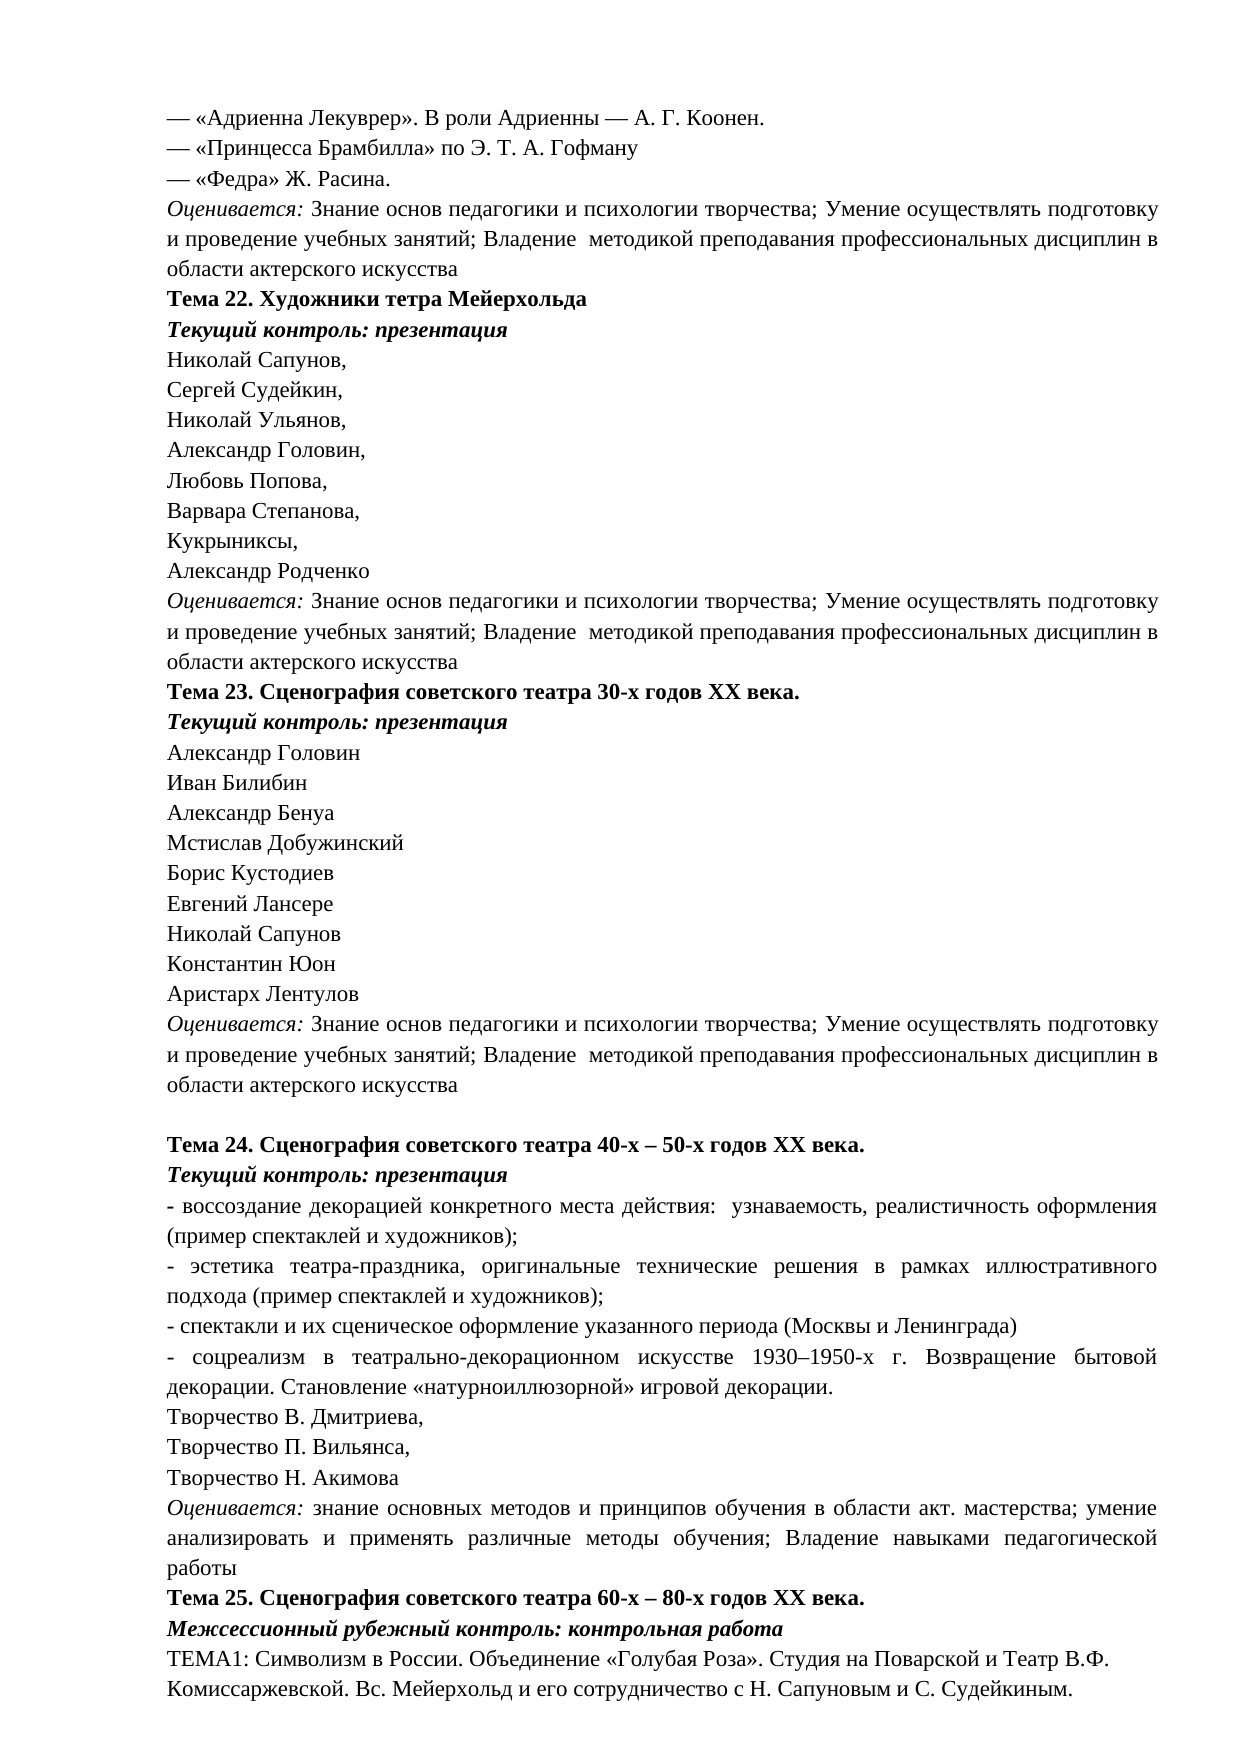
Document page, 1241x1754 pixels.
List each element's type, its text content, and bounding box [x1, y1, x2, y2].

text Александр Бенуа [167, 799, 1159, 825]
text Творчество Н. Акимова [167, 1463, 1159, 1490]
text Творчество П. Вильянса, [167, 1433, 1159, 1460]
text ТЕМА1: Символизм в России. Объединение «Голубая Роза». Студия на Поварской и Театр В.Ф. Комиссаржевской. Вс. Мейерхольд и его сотрудничество с Н. Сапуновым и С. Судейкиным. [167, 1645, 1159, 1701]
text Мстислав Добужинский [167, 829, 1159, 856]
text Текущий контроль: презентация [167, 316, 1159, 342]
text Иван Билибин [167, 769, 1159, 795]
text Кукрыниксы, [167, 527, 1159, 553]
text Александр Родченко [167, 557, 1159, 584]
text Николай Сапунов, [167, 346, 1159, 372]
text Николай Сапунов [167, 920, 1159, 946]
text Творчество В. Дмитриева, [167, 1403, 1159, 1429]
text Константин Юон [167, 950, 1159, 976]
text Николай Ульянов, [167, 406, 1159, 433]
text Межсессионный рубежный контроль: контрольная работа [167, 1614, 1159, 1641]
text Александр Головин [167, 738, 1159, 765]
text Евгений Лансере [167, 889, 1159, 916]
text Тема 25. Сценография советского театра 60-х – 80-х годов XX века. [167, 1584, 1159, 1611]
text - эстетика театра-праздника, оригинальные технические решения в рамках иллюстративного подхода (пример спектаклей и художников); [167, 1252, 1159, 1309]
text - спектакли и их сценическое оформление указанного периода (Москвы и Ленинграда) [167, 1312, 1159, 1339]
text Александр Головин, [167, 436, 1159, 463]
text Аристарх Лентулов [167, 980, 1159, 1007]
text Тема 22. Художники тетра Мейерхольда [167, 285, 1159, 312]
text Текущий контроль: презентация [167, 1161, 1159, 1188]
text Варвара Степанова, [167, 497, 1159, 523]
text Оценивается: знание основных методов и принципов обучения в области акт. мастерства; умение анализировать и применять различные методы обучения; Владение навыками педагогической работы [167, 1494, 1159, 1581]
text Сергей Судейкин, [167, 376, 1159, 402]
text - воссоздание декорацией конкретного места действия: узнаваемость, реалистичность оформления (пример спектаклей и художников); [167, 1192, 1159, 1248]
text — «Федра» Ж. Расина. [167, 164, 1159, 191]
text Тема 24. Сценография советского театра 40-х – 50-х годов XX века. [167, 1131, 1159, 1158]
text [167, 195, 1159, 282]
text — «Адриенна Лекуврер». В роли Адриенны — А. Г. Коонен. [167, 104, 1159, 131]
text - соцреализм в театрально-декорационном искусстве 1930–1950-х г. Возвращение бытовой декорации. Становление «натурноиллюзорной» игровой декорации. [167, 1343, 1159, 1399]
text Текущий контроль: презентация [167, 708, 1159, 735]
text — «Принцесса Брамбилла» по Э. Т. А. Гофману [167, 134, 1159, 161]
text Тема 23. Сценография советского театра 30-х годов XX века. [167, 678, 1159, 704]
text Борис Кустодиев [167, 859, 1159, 886]
text Любовь Попова, [167, 467, 1159, 493]
